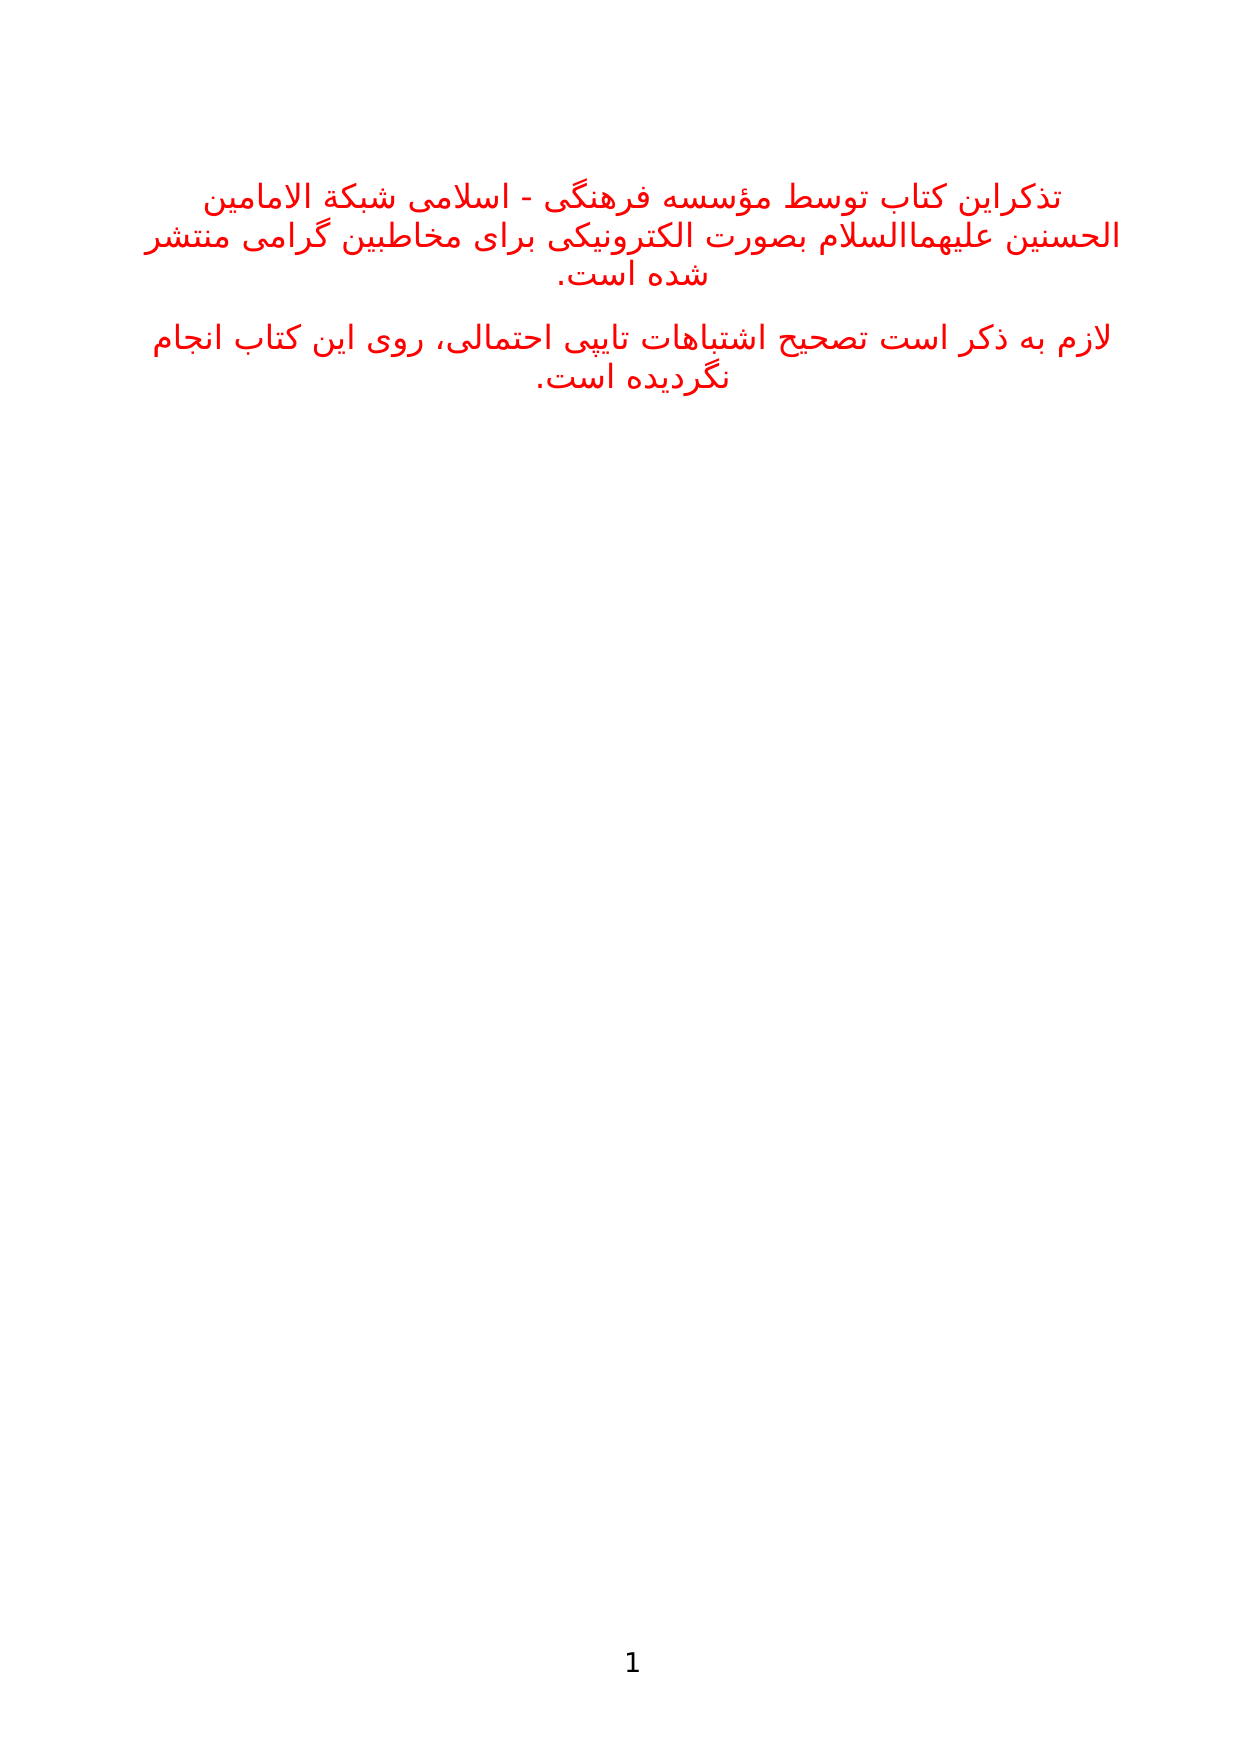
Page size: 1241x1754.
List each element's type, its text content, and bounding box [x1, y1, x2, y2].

text تذکراین کتاب توسط مؤسسه فرهنگی - اسلامی شبکة الامامین الحسنین عليهما‌السلام بصورت الکترونیکی برای مخاطبین گرامی منتشر شده است. [141, 177, 1125, 294]
text لازم به ذکر است تصحیح اشتباهات تایپی احتمالی، روی این کتاب انجام نگردیده است. [141, 319, 1125, 396]
